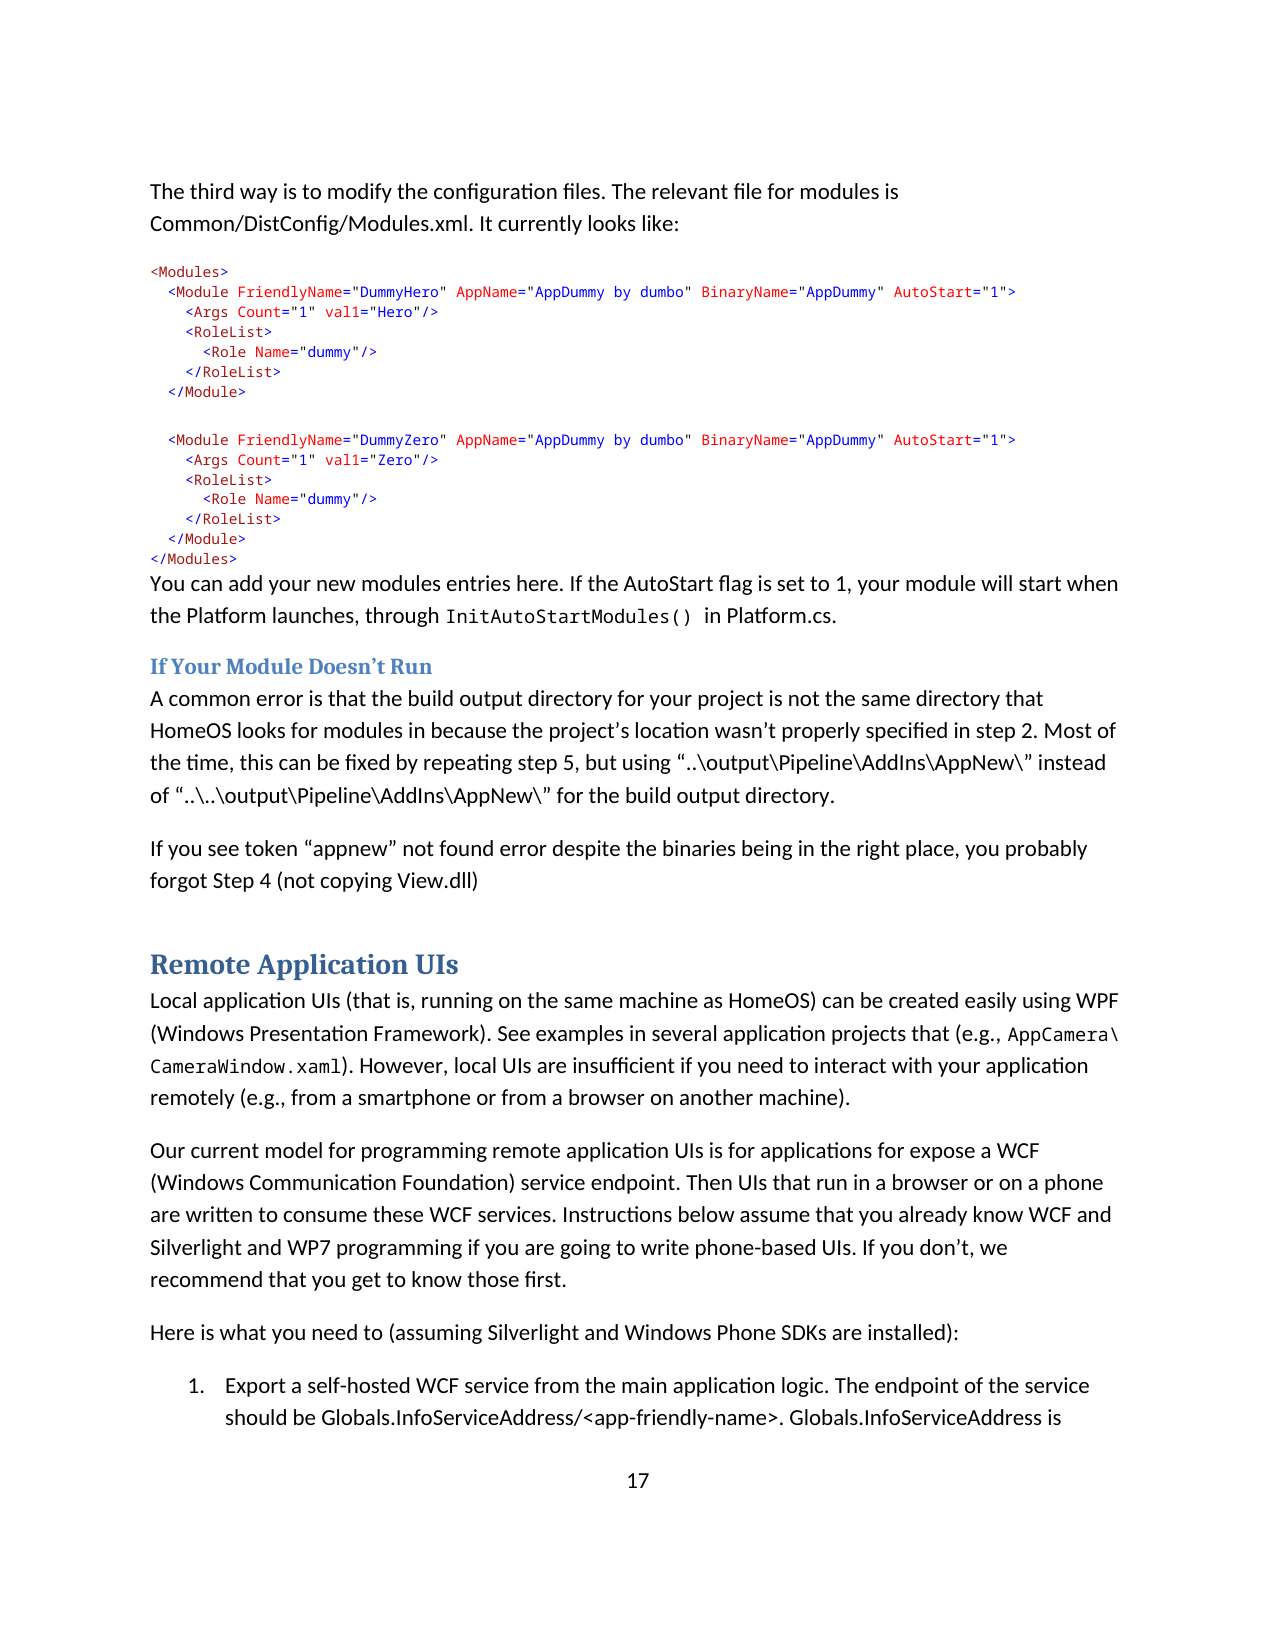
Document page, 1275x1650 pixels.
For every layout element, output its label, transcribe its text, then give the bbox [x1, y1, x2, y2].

text <RoleList> [150, 322, 1125, 342]
text <Args Count="1" val1="Hero"/> [150, 302, 1125, 322]
text The third way is to modify the configuration files. The relevant file for modules is Common/DistConfig/Modules.xml. It currently looks like: [150, 177, 1125, 237]
text </Module> [150, 382, 1125, 401]
text <Role Name="dummy"/> [150, 342, 1125, 362]
text <Modules> [150, 262, 1125, 282]
text You can add your new modules entries here. If the AutoStart flag is set to 1, your module will start when the Platform launches, through InitAutoStartModules() in Platform.cs. [150, 569, 1125, 629]
subtitle Remote Application UIs [150, 948, 1125, 982]
text <Role Name="dummy"/> [150, 489, 1125, 509]
text A common error is that the build output directory for your project is not the same directory that HomeOS looks for modules in because the project’s location wasn’t properly specified in step 2. Most of the time, this can be fixed by repeating step 5, but using “..\output\Pipeline\AddIns\AppNew\” instead of “..\..\output\Pipeline\AddIns\AppNew\” for the build output directory. [150, 684, 1125, 809]
text <Module FriendlyName="DummyZero" AppName="AppDummy by dumbo" BinaryName="AppDummy" AutoStart="1"> [150, 429, 1125, 449]
text <RoleList> [150, 469, 1125, 489]
text <Module FriendlyName="DummyHero" AppName="AppDummy by dumbo" BinaryName="AppDummy" AutoStart="1"> [150, 282, 1125, 302]
text If you see token “appnew” not found error despite the binaries being in the right place, you probably forgot Step 4 (not copying View.dll) [150, 834, 1125, 894]
subtitle If Your Module Doesn’t Run [150, 654, 1125, 680]
text </RoleList> [150, 509, 1125, 529]
text </Module> [150, 529, 1125, 549]
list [187, 1371, 1125, 1431]
text Here is what you need to (assuming Silverlight and Windows Phone SDKs are installed): [150, 1318, 1125, 1346]
text </RoleList> [150, 362, 1125, 382]
text Our current model for programming remote application UIs is for applications for expose a WCF (Windows Communication Foundation) service endpoint. Then UIs that run in a browser or on a phone are written to consume these WCF services. Instructions below assume that you already know WCF and Silverlight and WP7 programming if you are going to write phone-based UIs. If you don’t, we recommend that you get to know those first. [150, 1136, 1125, 1293]
text </Modules> [150, 549, 1125, 569]
text <Args Count="1" val1="Zero"/> [150, 449, 1125, 469]
text Local application UIs (that is, running on the same machine as HomeOS) can be created easily using WPF (Windows Presentation Framework). See examples in several application projects that (e.g., AppCamera\CameraWindow.xaml). However, local UIs are insufficient if you need to interact with your application remotely (e.g., from a smartphone or from a browser on another machine). [150, 987, 1125, 1111]
